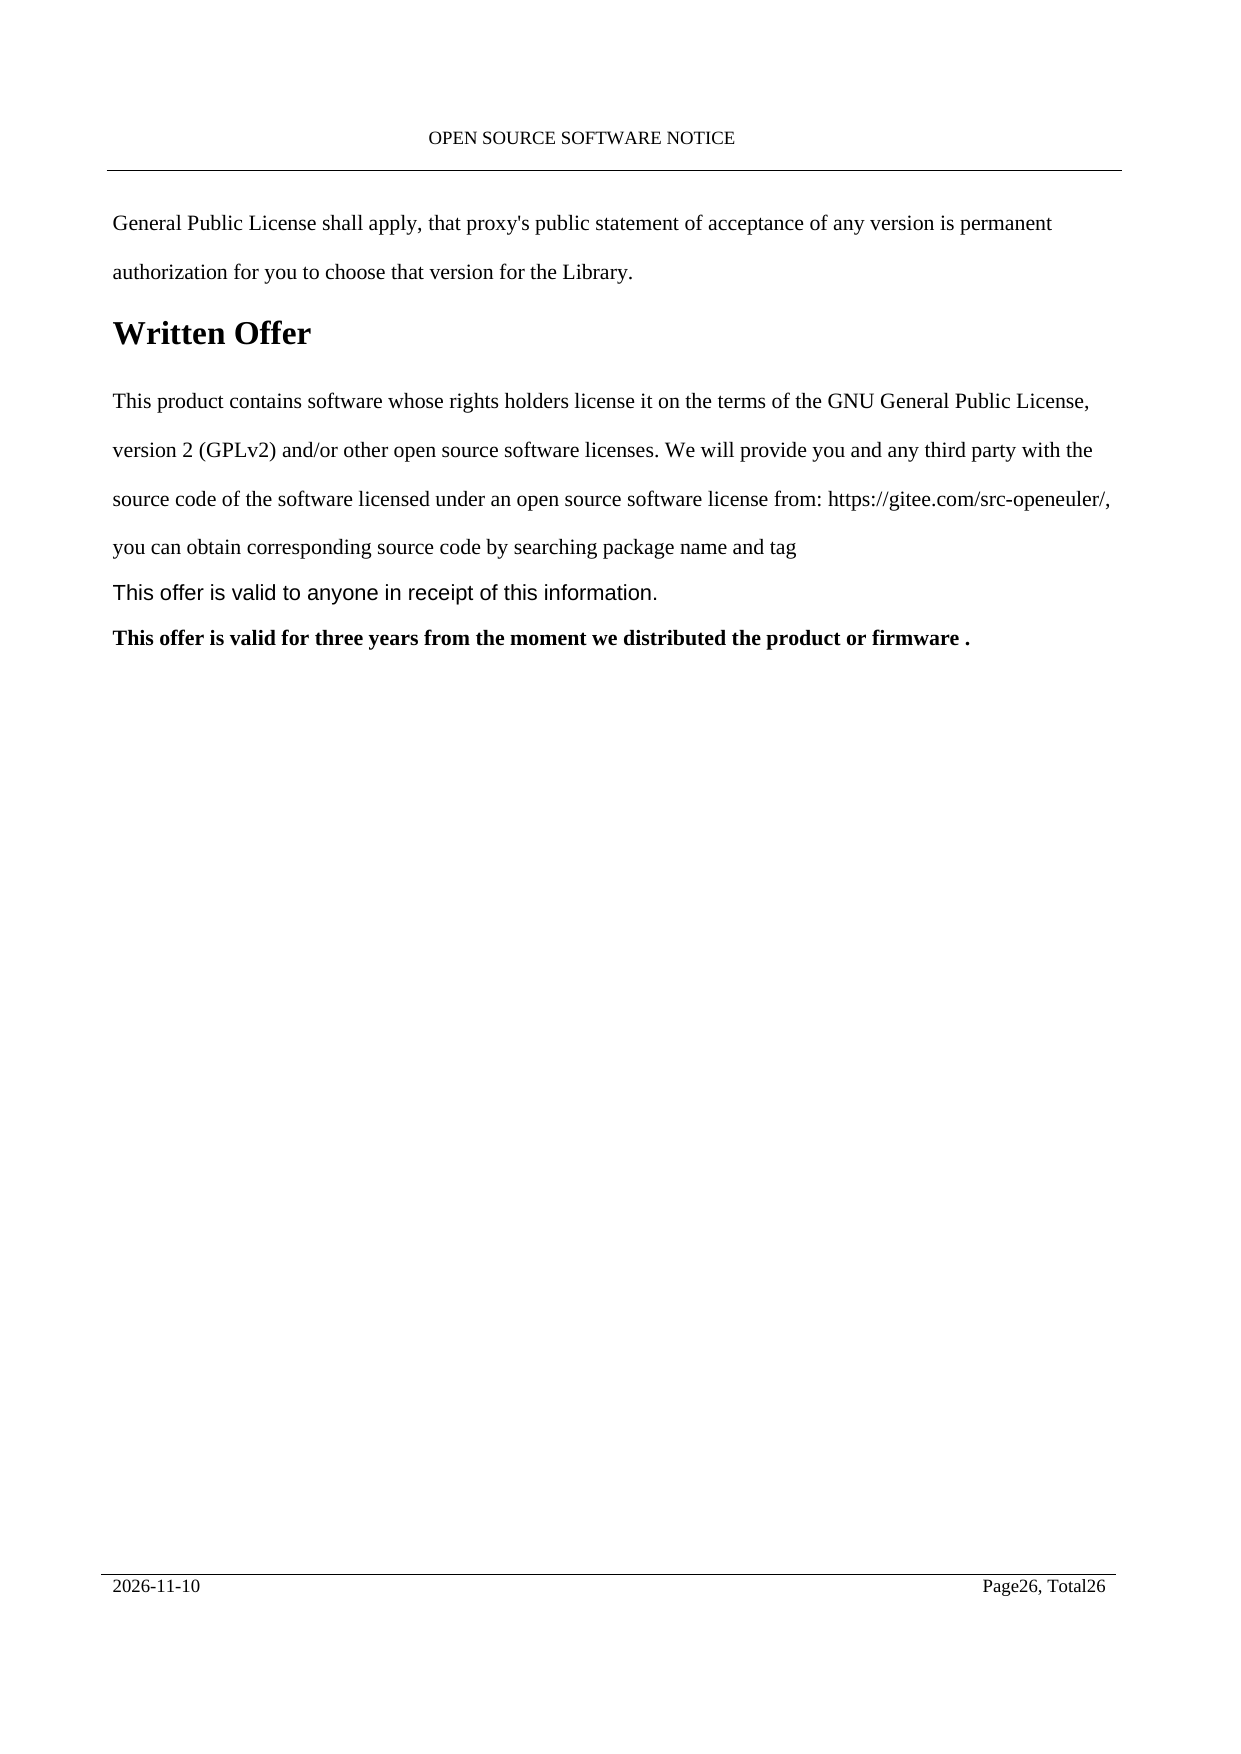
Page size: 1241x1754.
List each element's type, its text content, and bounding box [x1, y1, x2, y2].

text This offer is valid to anyone in receipt of this information. [112, 576, 1128, 608]
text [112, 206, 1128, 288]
text This offer is valid for three years from the moment we distributed the product or firmware . [112, 621, 1128, 653]
text This product contains software whose rights holders license it on the terms of the GNU General Public License, version 2 (GPLv2) and/or other open source software licenses. We will provide you and any third party with the source code of the software licensed under an open source software license from: https://gitee.com/src-openeuler/, you can obtain corresponding source code by searching package name and tag [112, 384, 1128, 563]
text Written Offer [112, 300, 1128, 365]
